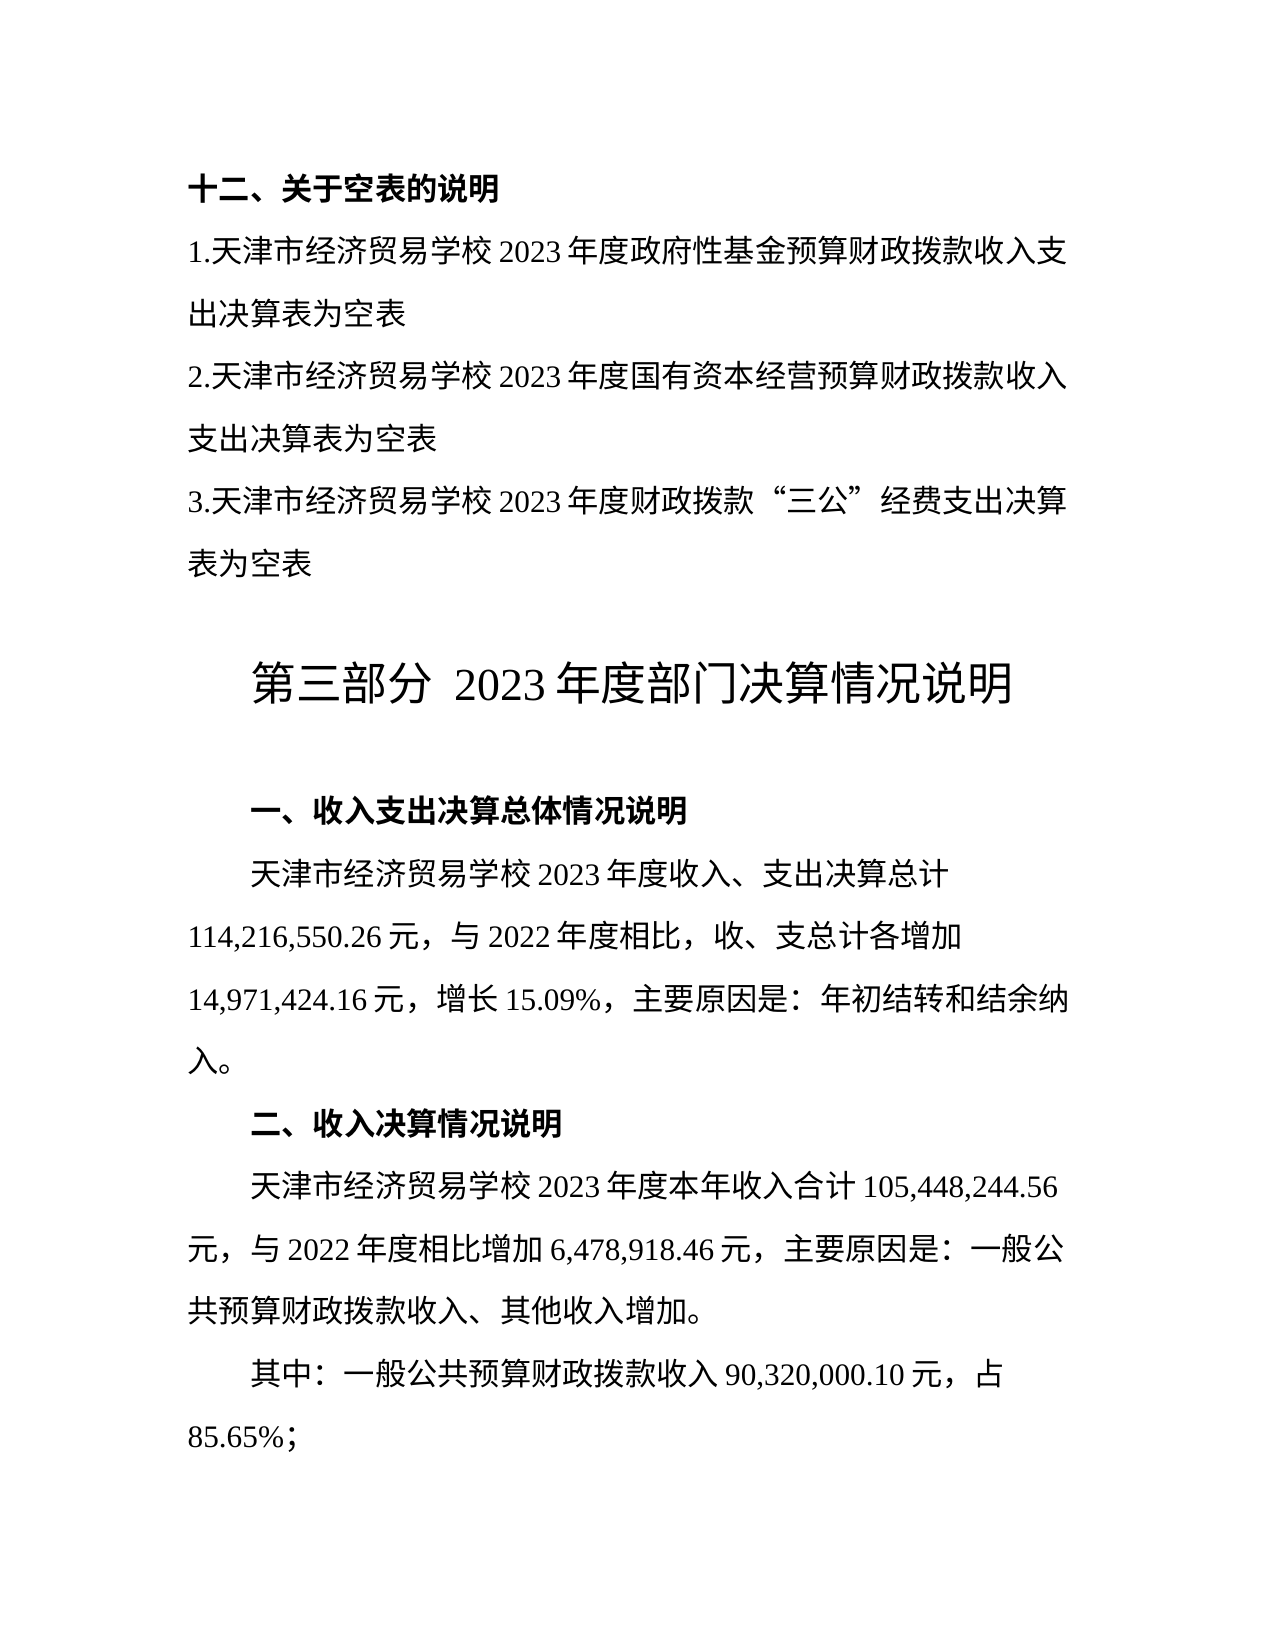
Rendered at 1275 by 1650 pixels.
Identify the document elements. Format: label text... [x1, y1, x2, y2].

text 天津市经济贸易学校2023年度收入、支出决算总计114,216,550.26元，与2022年度相比，收、支总计各增加14,971,424.16元，增长15.09%，主要原因是：年初结转和结余纳入。 [187, 835, 1087, 1085]
text 十二、关于空表的说明 [187, 150, 1087, 212]
text 其中：一般公共预算财政拨款收入90,320,000.10元，占85.65%； [187, 1335, 1087, 1460]
text 二、收入决算情况说明 [187, 1085, 1087, 1148]
text 第三部分 2023年度部门决算情况说明 [187, 650, 1087, 712]
text 一、收入支出决算总体情况说明 [187, 773, 1087, 835]
text 1.天津市经济贸易学校2023年度政府性基金预算财政拨款收入支出决算表为空表 2.天津市经济贸易学校2023年度国有资本经营预算财政拨款收入支出决算表为空表 3.天津市经济贸易学校2023年度财政拨款“三公”经费支出决算表为空表 [187, 212, 1087, 587]
text 天津市经济贸易学校2023年度本年收入合计105,448,244.56元，与2022年度相比增加6,478,918.46元，主要原因是：一般公共预算财政拨款收入、其他收入增加。 [187, 1148, 1087, 1335]
